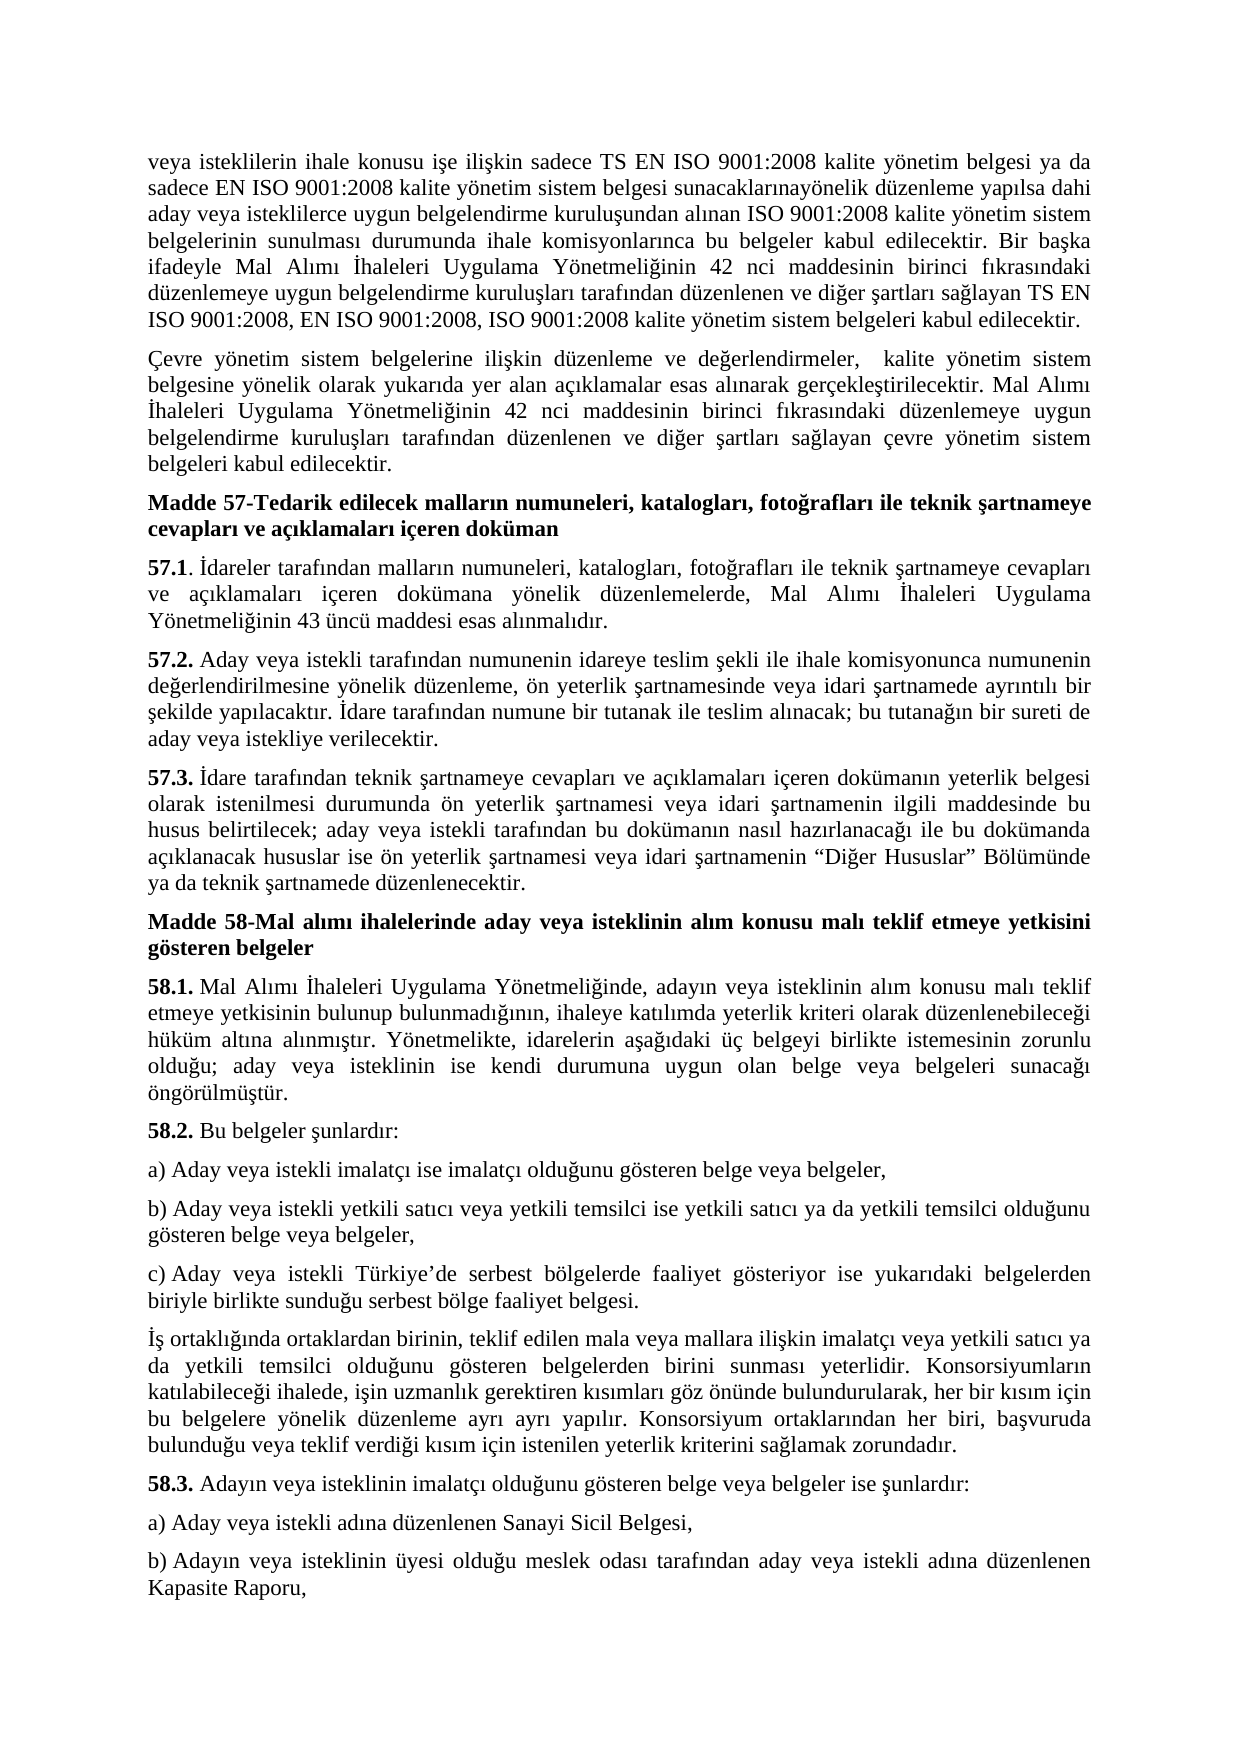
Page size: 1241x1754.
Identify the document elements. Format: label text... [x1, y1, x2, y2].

text Madde 58-Mal alımı ihalelerinde aday veya isteklinin alım konusu malı teklif etmeye yetkisini gösteren belgeler [148, 908, 1092, 961]
text Madde 57-Tedarik edilecek malların numuneleri, katalogları, fotoğrafları ile teknik şartnameye cevapları ve açıklamaları içeren doküman [148, 489, 1092, 542]
text 57.2. Aday veya istekli tarafından numunenin idareye teslim şekli ile ihale komisyonunca numunenin değerlendirilmesine yönelik düzenleme, ön yeterlik şartnamesinde veya idari şartnamede ayrıntılı bir şekilde yapılacaktır. İdare tarafından numune bir tutanak ile teslim alınacak; bu tutanağın bir sureti de aday veya istekliye verilecektir. [148, 646, 1092, 751]
list Çevre yönetim sistem belgelerine ilişkin düzenleme ve değerlendirmeler, kalite yönetim sistem belgesine yönelik olarak yukarıda yer alan açıklamalar esas alınarak gerçekleştirilecektir. Mal Alımı İhaleleri Uygulama Yönetmeliğinin 42 nci maddesinin birinci fıkrasındaki düzenlemeye uygun belgelendirme kuruluşları tarafından düzenlenen ve diğer şartları sağlayan çevre yönetim sistem belgeleri kabul edilecektir. [148, 345, 1092, 476]
text b) Adayın veya isteklinin üyesi olduğu meslek odası tarafından aday veya istekli adına düzenlenen Kapasite Raporu, [148, 1547, 1092, 1600]
text İş ortaklığında ortaklardan birinin, teklif edilen mala veya mallara ilişkin imalatçı veya yetkili satıcı ya da yetkili temsilci olduğunu gösteren belgelerden birini sunması yeterlidir. Konsorsiyumların katılabileceği ihalede, işin uzmanlık gerektiren kısımları göz önünde bulundurularak, her bir kısım için bu belgelere yönelik düzenleme ayrı ayrı yapılır. Konsorsiyum ortaklarından her biri, başvuruda bulunduğu veya teklif verdiği kısım için istenilen yeterlik kriterini sağlamak zorundadır. [148, 1326, 1092, 1457]
text b) Aday veya istekli yetkili satıcı veya yetkili temsilci ise yetkili satıcı ya da yetkili temsilci olduğunu gösteren belge veya belgeler, [148, 1195, 1092, 1248]
text 58.3. Adayın veya isteklinin imalatçı olduğunu gösteren belge veya belgeler ise şunlardır: [148, 1470, 1092, 1496]
text 57.3. İdare tarafından teknik şartnameye cevapları ve açıklamaları içeren dokümanın yeterlik belgesi olarak istenilmesi durumunda ön yeterlik şartnamesi veya idari şartnamenin ilgili maddesinde bu husus belirtilecek; aday veya istekli tarafından bu dokümanın nasıl hazırlanacağı ile bu dokümanda açıklanacak hususlar ise ön yeterlik şartnamesi veya idari şartnamenin “Diğer Hususlar” Bölümünde ya da teknik şartnamede düzenlenecektir. [148, 764, 1092, 895]
text c) Aday veya istekli Türkiye’de serbest bölgelerde faaliyet gösteriyor ise yukarıdaki belgelerden biriyle birlikte sunduğu serbest bölge faaliyet belgesi. [148, 1260, 1092, 1313]
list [148, 148, 1092, 332]
text a) Aday veya istekli adına düzenlenen Sanayi Sicil Belgesi, [148, 1509, 1092, 1535]
text 57.1. İdareler tarafından malların numuneleri, katalogları, fotoğrafları ile teknik şartnameye cevapları ve açıklamaları içeren dokümana yönelik düzenlemelerde, Mal Alımı İhaleleri Uygulama Yönetmeliğinin 43 üncü maddesi esas alınmalıdır. [148, 554, 1092, 633]
text 58.1. Mal Alımı İhaleleri Uygulama Yönetmeliğinde, adayın veya isteklinin alım konusu malı teklif etmeye yetkisinin bulunup bulunmadığının, ihaleye katılımda yeterlik kriteri olarak düzenlenebileceği hüküm altına alınmıştır. Yönetmelikte, idarelerin aşağıdaki üç belgeyi birlikte istemesinin zorunlu olduğu; aday veya isteklinin ise kendi durumuna uygun olan belge veya belgeleri sunacağı öngörülmüştür. [148, 973, 1092, 1105]
text a) Aday veya istekli imalatçı ise imalatçı olduğunu gösteren belge veya belgeler, [148, 1156, 1092, 1183]
text 58.2. Bu belgeler şunlardır: [148, 1117, 1092, 1144]
